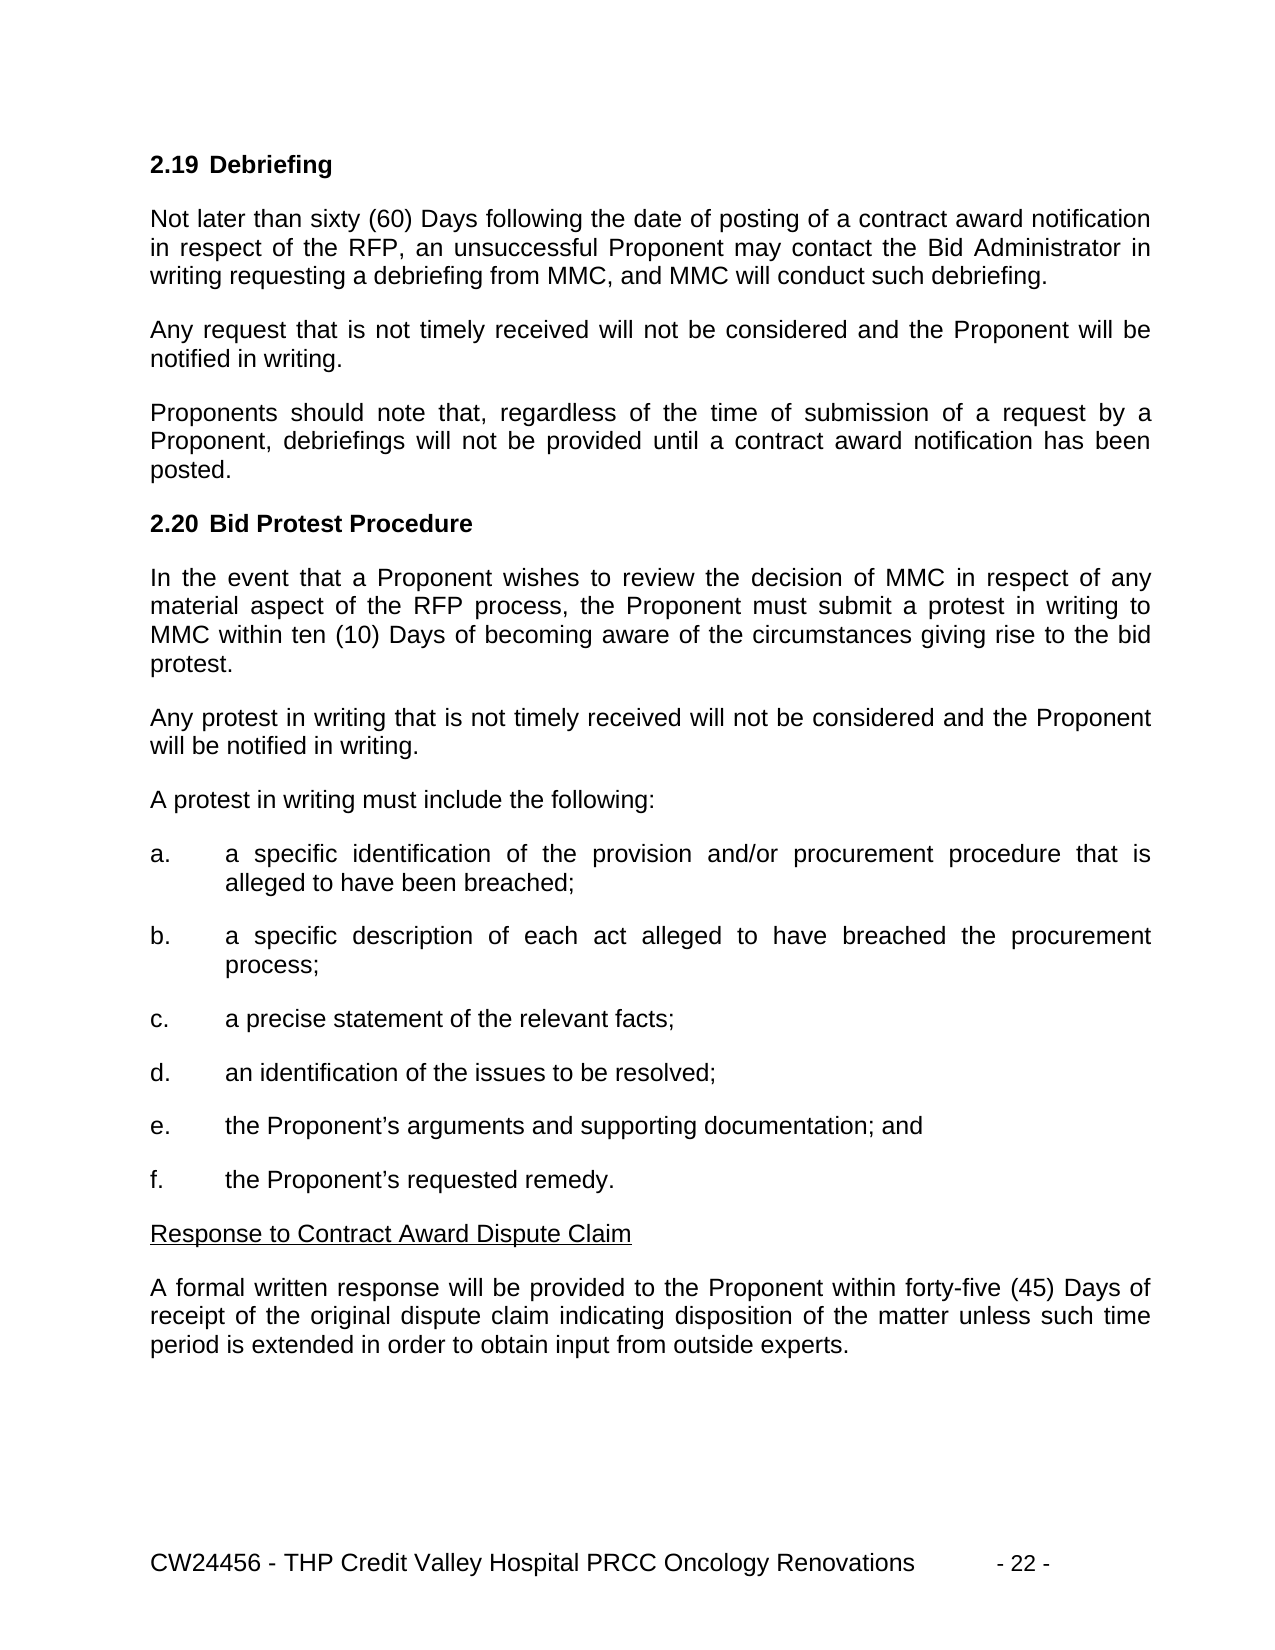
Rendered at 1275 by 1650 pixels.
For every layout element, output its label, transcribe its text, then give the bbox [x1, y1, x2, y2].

text Any protest in writing that is not timely received will not be considered and the Proponent will be notified in writing. [150, 702, 1153, 760]
text Proponents should note that, regardless of the time of submission of a request by a Proponent, debriefings will not be provided until a contract award notification has been posted. [150, 397, 1153, 484]
subtitle A protest in writing must include the following: [150, 785, 1153, 814]
subtitle an identification of the issues to be resolved; [150, 1057, 1153, 1086]
subtitle the Proponent’s requested remedy. [150, 1165, 1153, 1194]
subtitle a specific description of each act alleged to have breached the procurement process; [150, 921, 1153, 979]
text Response to Contract Award Dispute Claim [150, 1219, 1153, 1247]
subtitle Debriefing [150, 150, 1153, 179]
text In the event that a Proponent wishes to review the decision of MMC in respect of any material aspect of the RFP process, the Proponent must submit a protest in writing to MMC within ten (10) Days of becoming aware of the circumstances giving rise to the bid protest. [150, 562, 1153, 677]
text Not later than sixty (60) Days following the date of posting of a contract award notification in respect of the RFP, an unsuccessful Proponent may contact the Bid Administrator in writing requesting a debriefing from MMC, and MMC will conduct such debriefing. [150, 204, 1153, 290]
subtitle a precise statement of the relevant facts; [150, 1004, 1153, 1032]
subtitle a specific identification of the provision and/or procurement procedure that is alleged to have been breached; [150, 839, 1153, 896]
subtitle the Proponent’s arguments and supporting documentation; and [150, 1111, 1153, 1140]
subtitle Bid Protest Procedure [150, 509, 1153, 537]
text Any request that is not timely received will not be considered and the Proponent will be notified in writing. [150, 315, 1153, 372]
subtitle A formal written response will be provided to the Proponent within forty-five (45) Days of receipt of the original dispute claim indicating disposition of the matter unless such time period is extended in order to obtain input from outside experts. [150, 1272, 1153, 1359]
